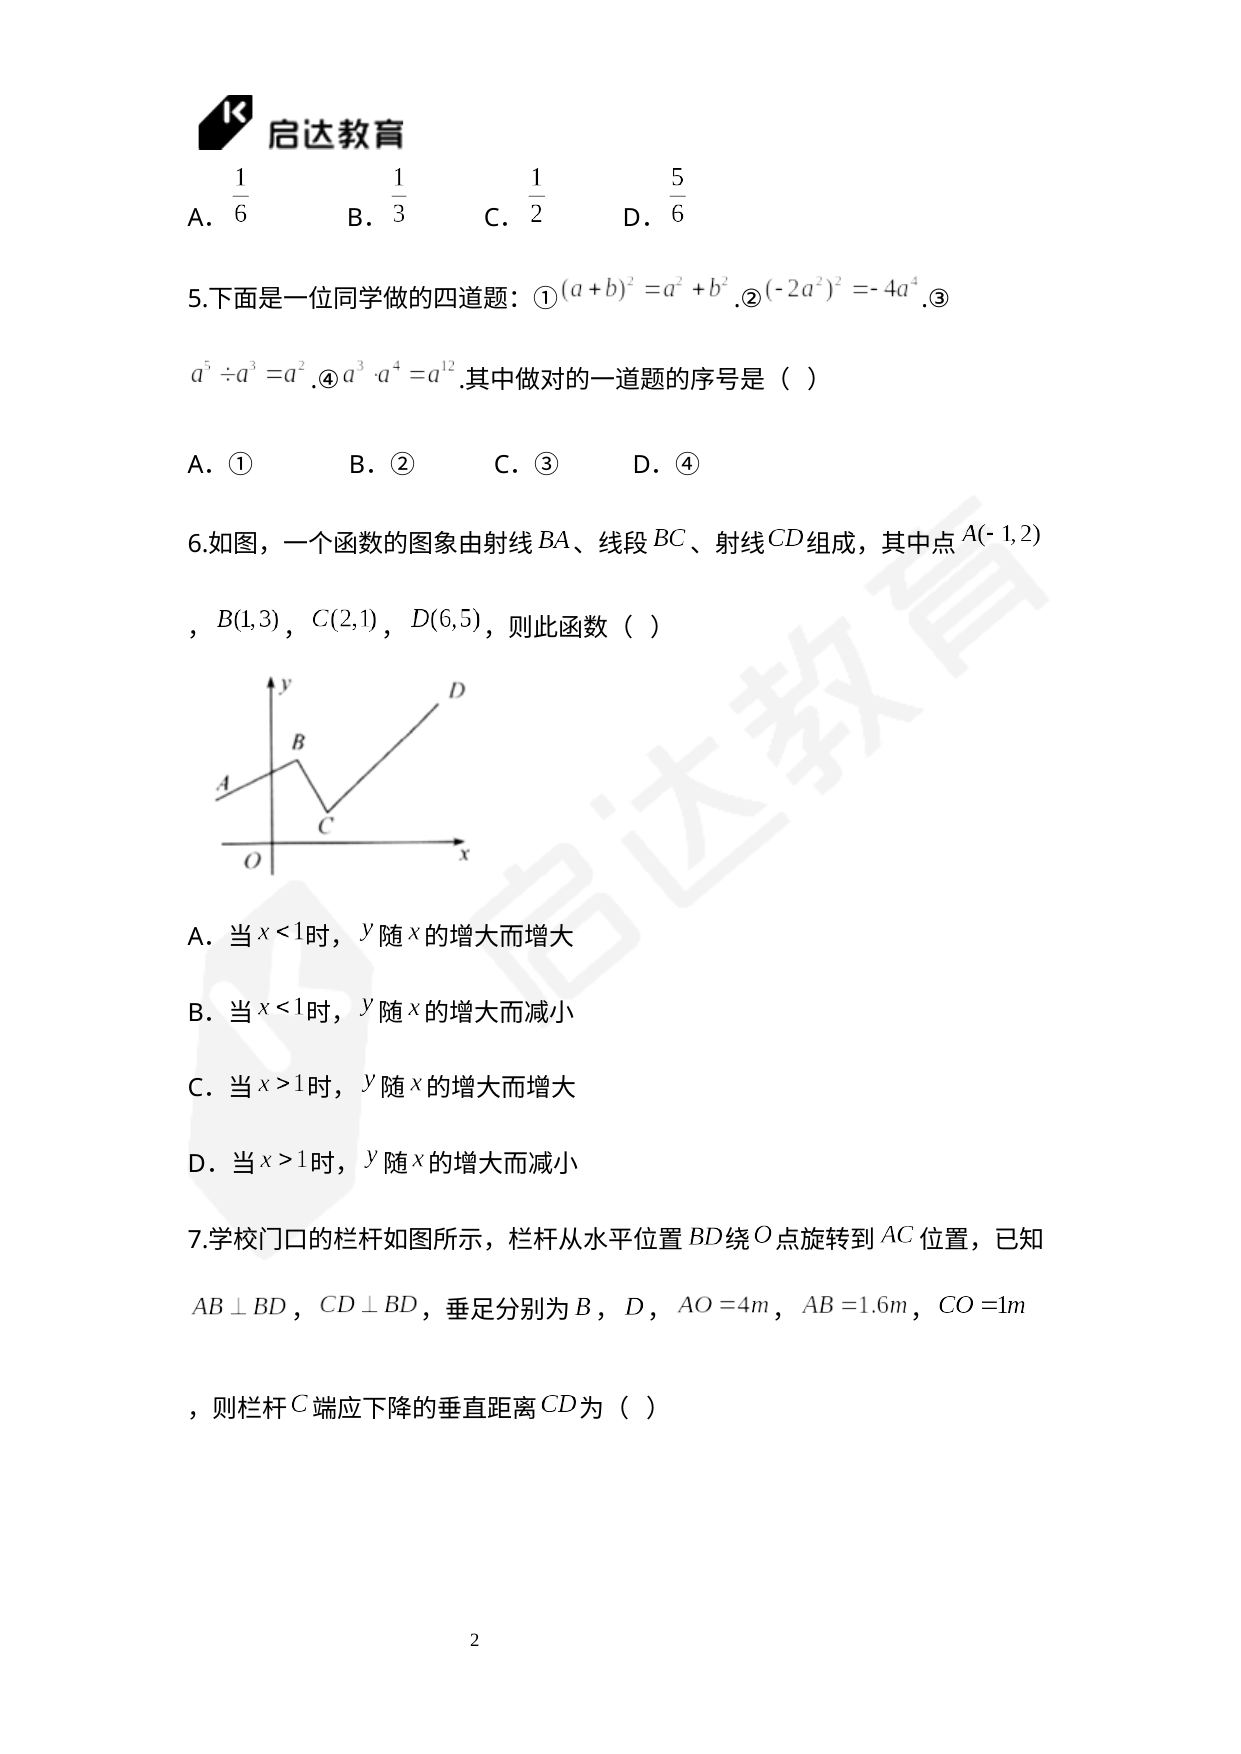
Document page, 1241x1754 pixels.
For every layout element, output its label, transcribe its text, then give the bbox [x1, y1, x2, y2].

text C．当时，随的增大而增大 [187, 1053, 1053, 1118]
text B．当时，随的增大而减小 [187, 978, 1053, 1043]
picture [198, 95, 404, 150]
text A． B． C． D． [187, 162, 1053, 259]
picture [187, 666, 485, 879]
text 5.下面是一位同学做的四道题：①.②.③.④.其中做对的一道题的序号是（ ） [187, 270, 1053, 420]
text A．① B．② C．③ D．④ [187, 431, 1053, 496]
text D．当时，随的增大而减小 [187, 1129, 1053, 1194]
text A．当时，随的增大而增大 [187, 902, 1053, 967]
text 6.如图，一个函数的图象由射线、线段、射线组成，其中点，，，，则此函数（ ） [187, 506, 1053, 656]
text 7.学校门口的栏杆如图所示，栏杆从水平位置绕点旋转到位置，已知，，垂足分别为，，，，，则栏杆端应下降的垂直距离为（ ） [187, 1205, 1053, 1439]
